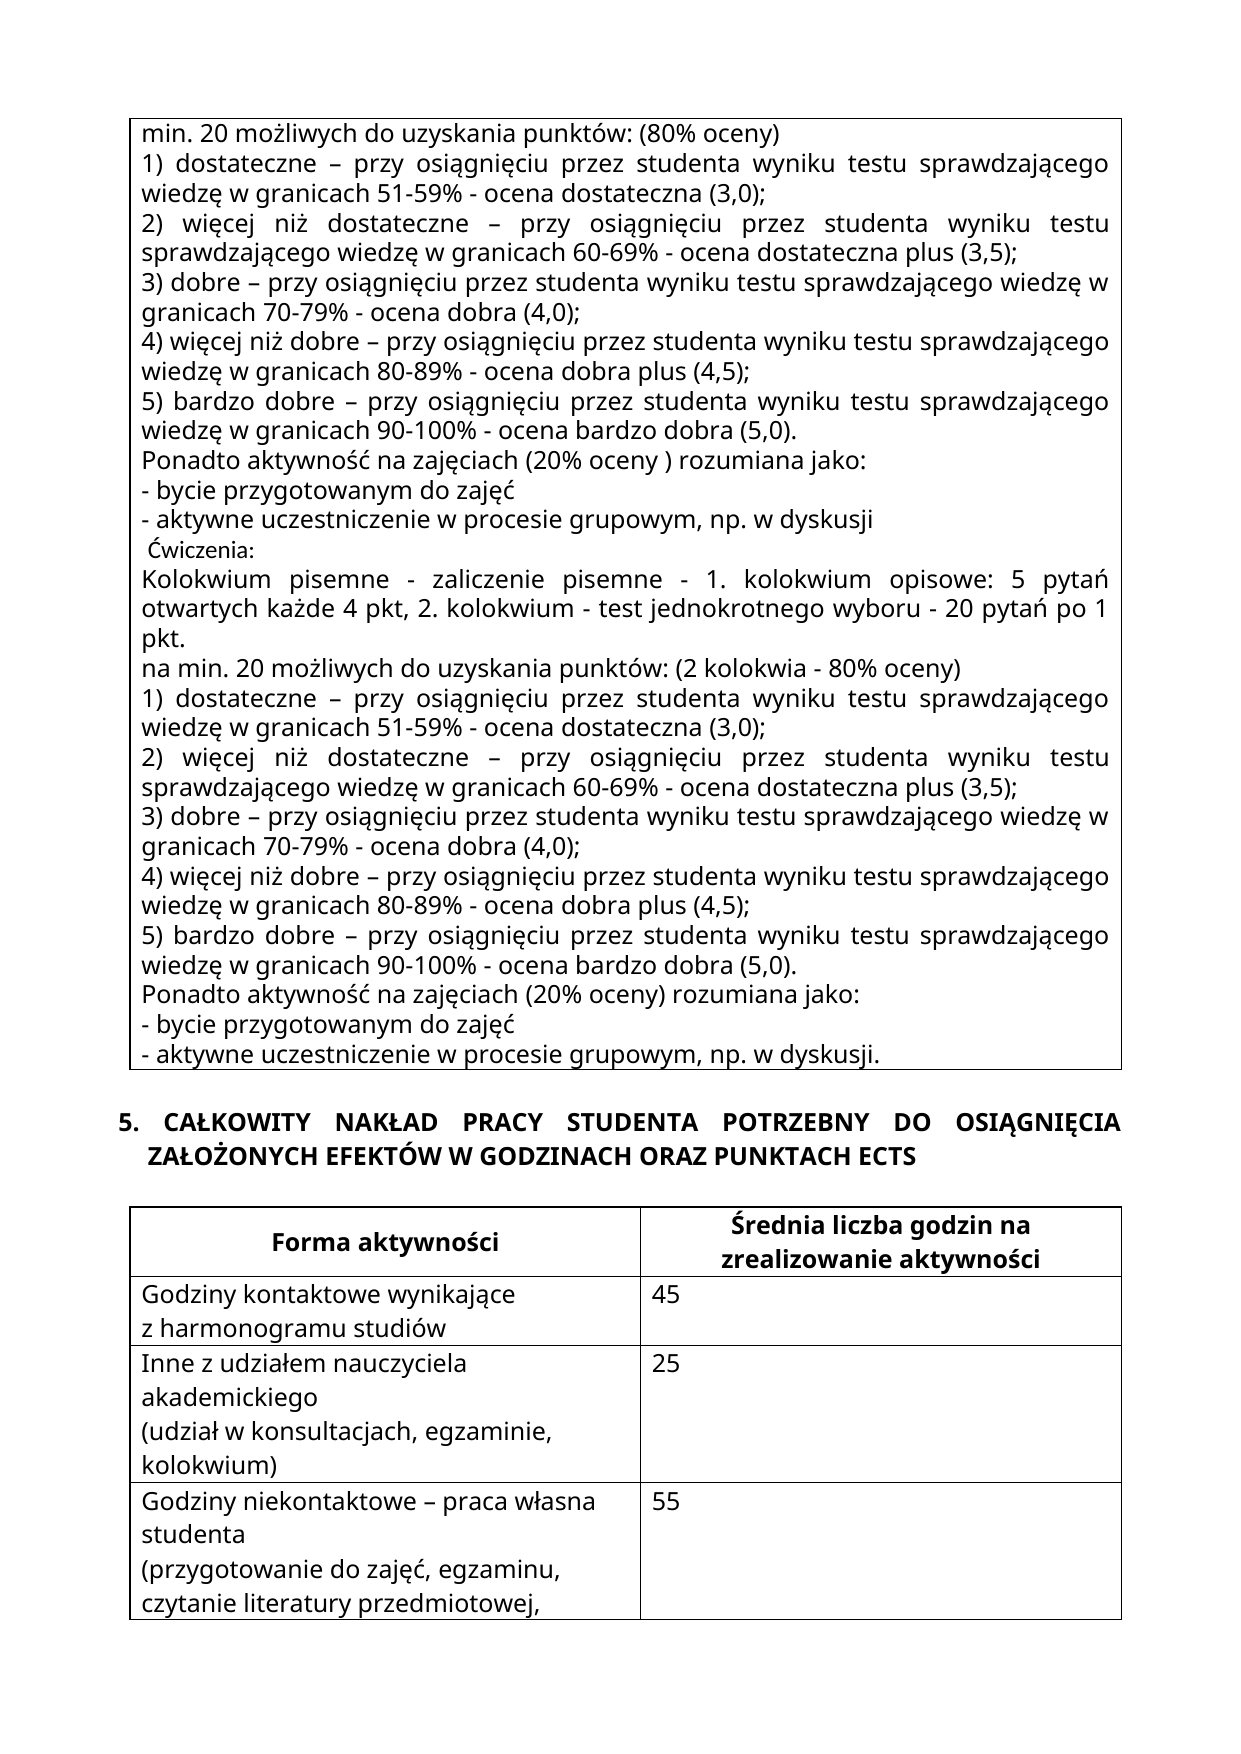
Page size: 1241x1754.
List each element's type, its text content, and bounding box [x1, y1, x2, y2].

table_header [131, 119, 1121, 1069]
table_header Średnia liczba godzin na zrealizowanie aktywności [641, 1208, 1121, 1276]
table_cell 45 [641, 1277, 1121, 1345]
table_cell 25 [641, 1346, 1121, 1482]
table_header Forma aktywności [131, 1208, 640, 1276]
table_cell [131, 1483, 640, 1619]
text 5. CAŁKOWITY NAKŁAD PRACY STUDENTA POTRZEBNY DO OSIĄGNIĘCIA ZAŁOŻONYCH EFEKTÓW W GODZINACH ORAZ PUNKTACH ECTS [118, 1104, 1122, 1172]
table_cell 55 [641, 1483, 1121, 1619]
table_cell Inne z udziałem nauczyciela akademickiego (udział w konsultacjach, egzaminie, kolokwium) [131, 1346, 640, 1482]
table_cell Godziny kontaktowe wynikające z harmonogramu studiów [131, 1277, 640, 1345]
